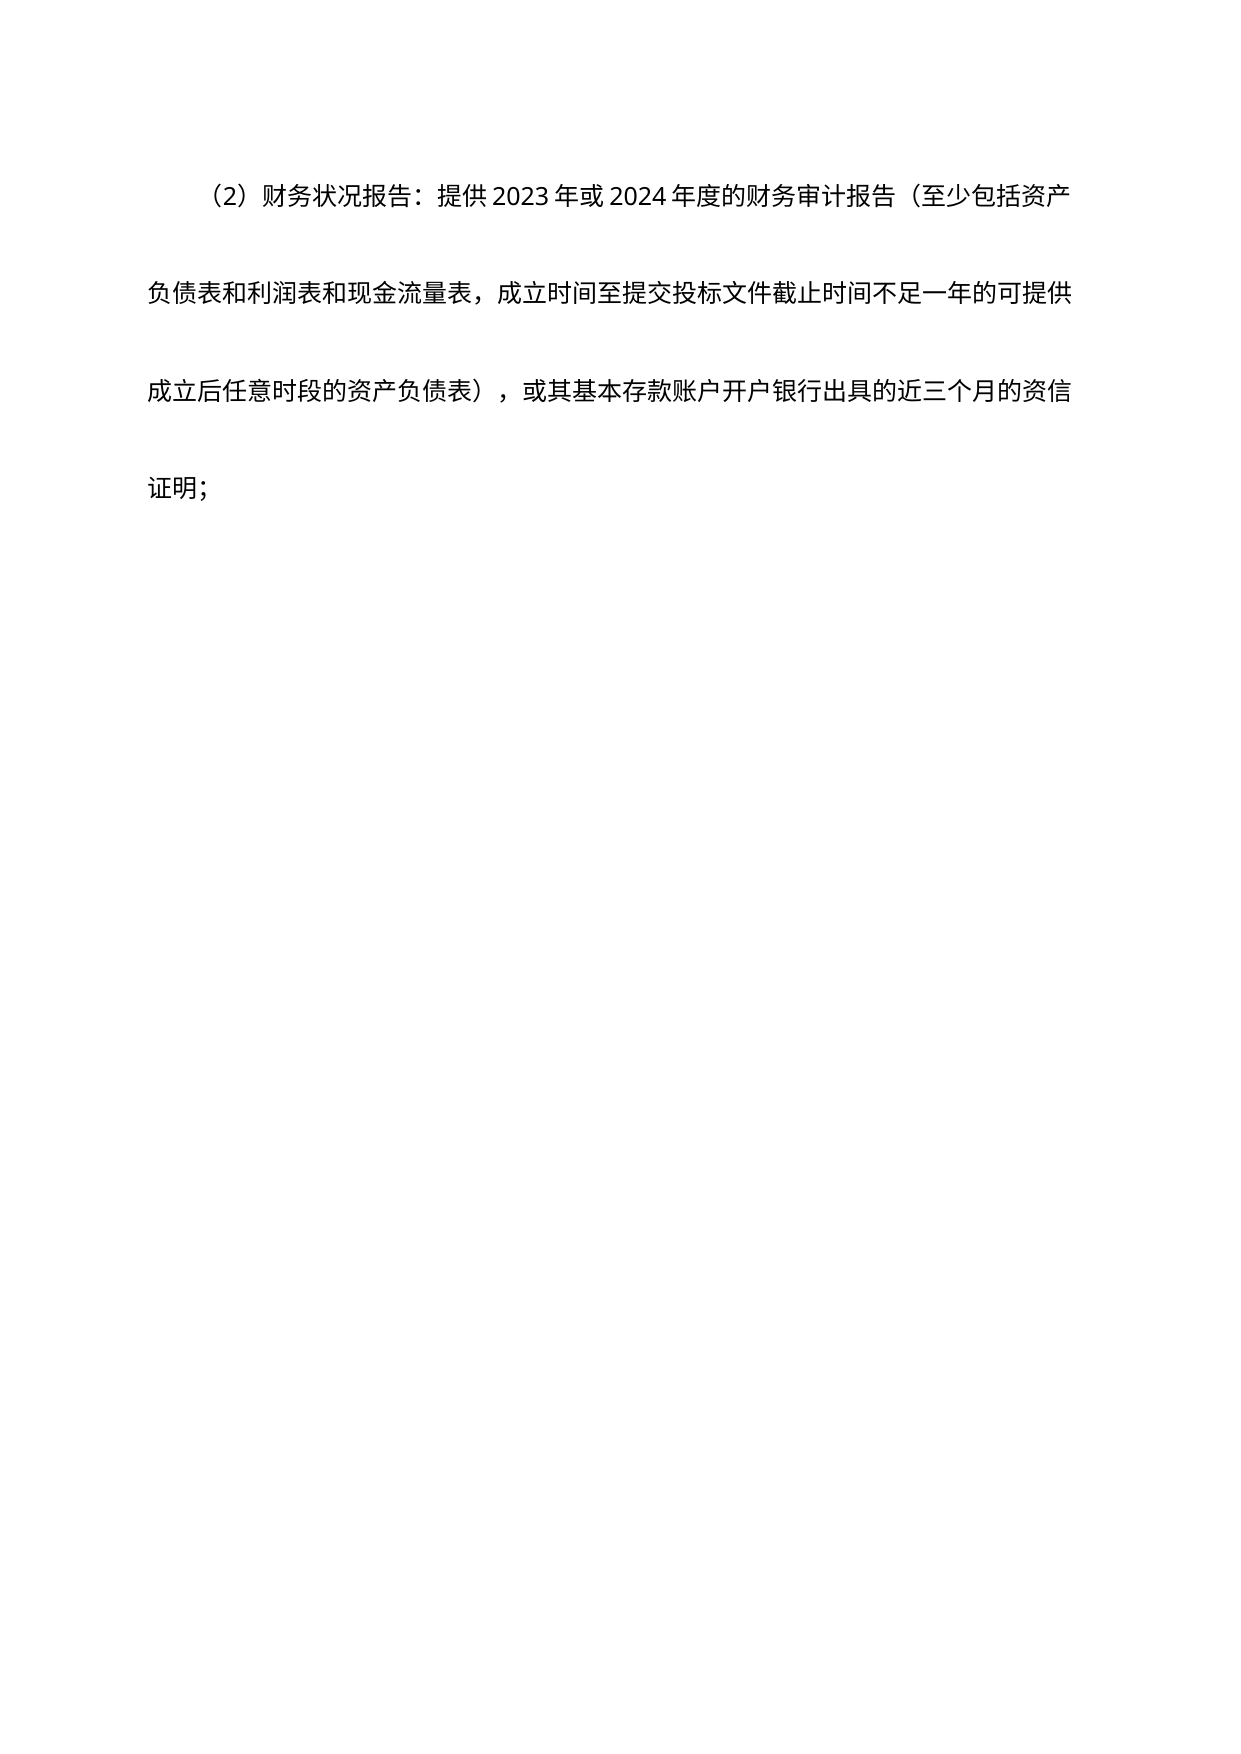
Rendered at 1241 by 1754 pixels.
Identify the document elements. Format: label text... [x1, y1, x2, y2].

text （2）财务状况报告：提供2023年或2024年度的财务审计报告（至少包括资产负债表和利润表和现金流量表，成立时间至提交投标文件截止时间不足一年的可提供成立后任意时段的资产负债表），或其基本存款账户开户银行出具的近三个月的资信证明； [148, 162, 1092, 519]
